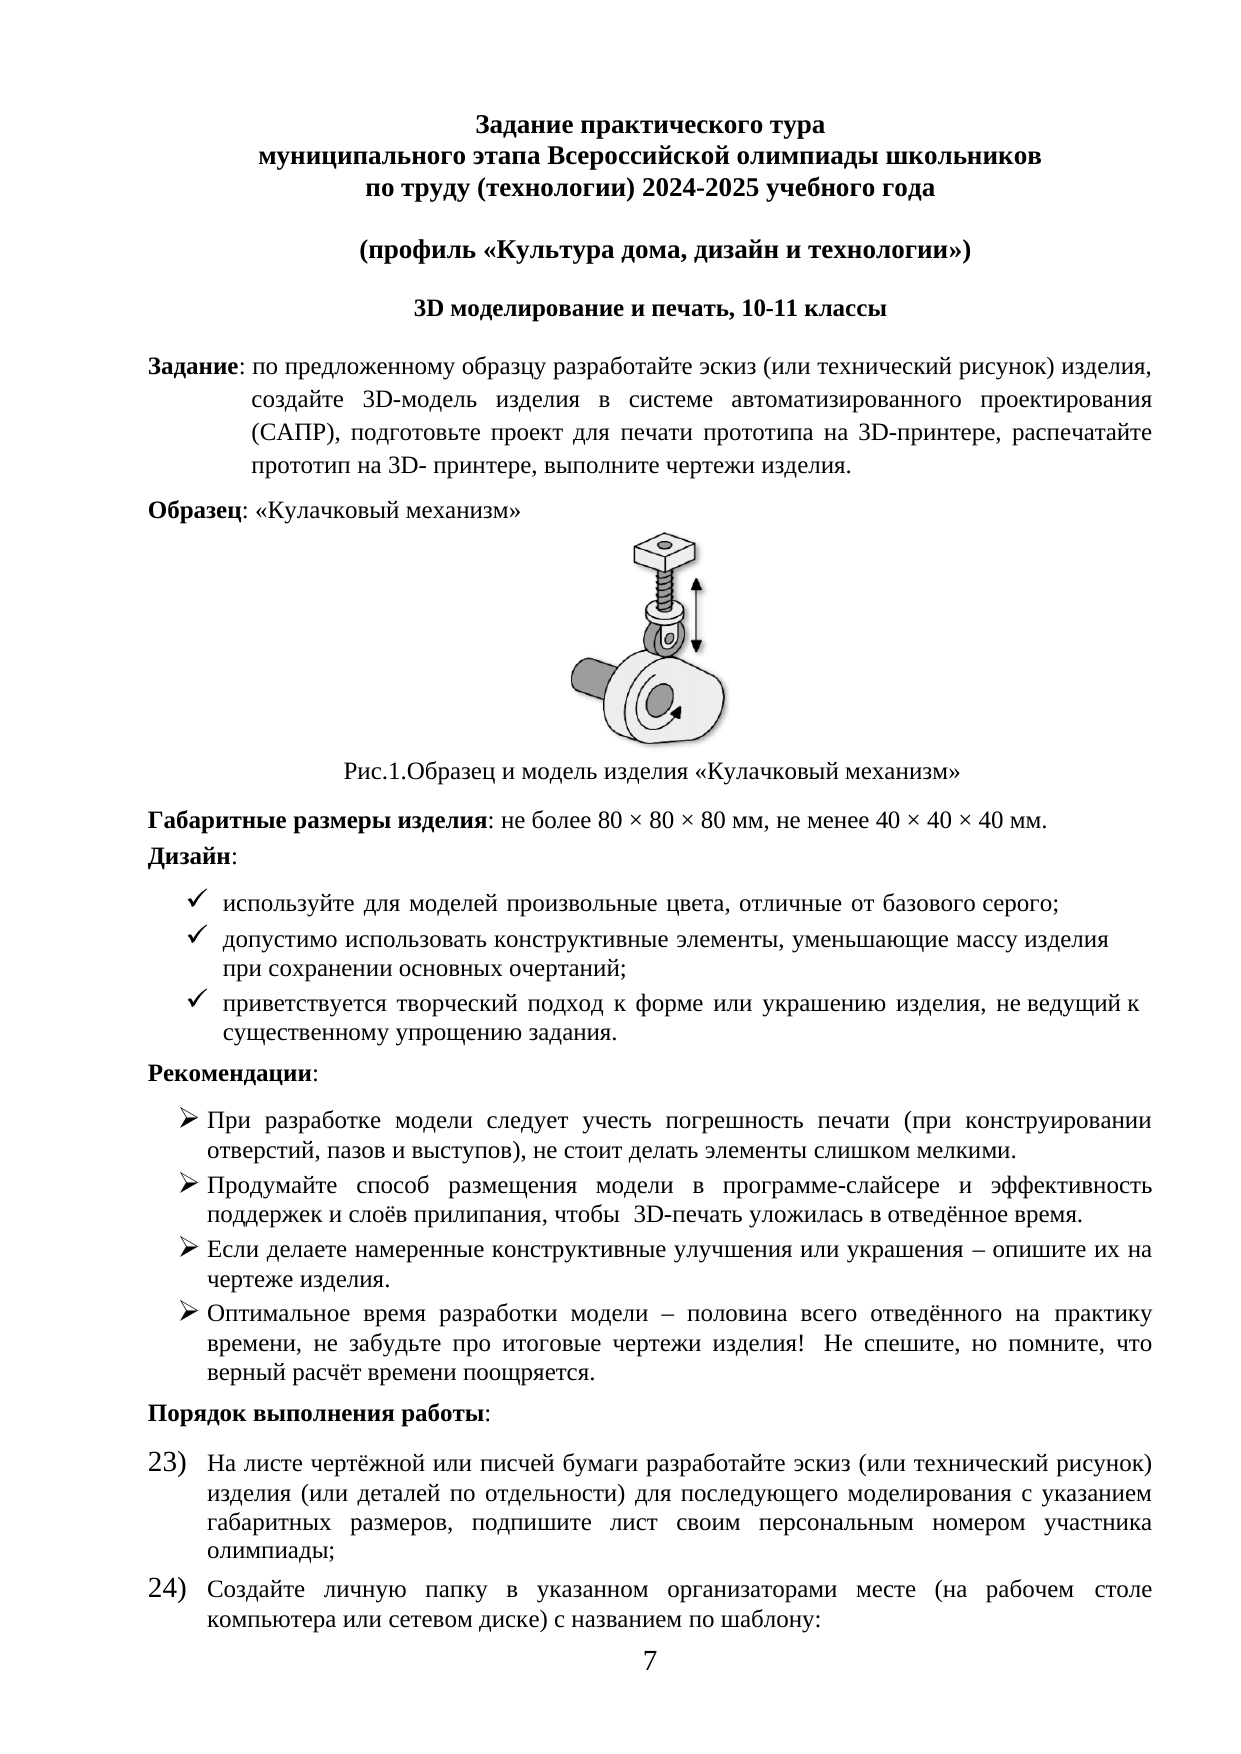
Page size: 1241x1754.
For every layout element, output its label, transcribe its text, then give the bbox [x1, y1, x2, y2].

text (профиль «Культура дома, дизайн и технологии») [125, 233, 1176, 264]
list допустимо использовать конструктивные элементы, уменьшающие массу изделия при сохранении основных очертаний; [185, 924, 1152, 982]
list При разработке модели следует учесть погрешность печати (при конструировании отверстий, пазов и выступов), не стоит делать элементы слишком мелкими. [177, 1105, 1152, 1163]
text Габаритные размеры изделия: не более 80 × 80 × 80 мм, не менее 40 × 40 × 40 мм. [148, 806, 1176, 834]
subtitle Дизайн: [148, 841, 1176, 870]
text муниципального этапа Всероссийской олимпиады школьников [125, 139, 1176, 171]
text Образец: «Кулачковый механизм» [148, 496, 1176, 524]
list Если делаете намеренные конструктивные улучшения или украшения – опишите их на чертеже изделия. [177, 1234, 1152, 1293]
text по труду (технологии) 2024-2025 учебного года [125, 171, 1176, 202]
list Создайте личную папку в указанном организаторами месте (на рабочем столе компьютера или сетевом диске) с названием по шаблону: [148, 1570, 1152, 1633]
subtitle 3D моделирование и печать, 10-11 классы [349, 293, 951, 322]
text Задание: по предложенному образцу разработайте эскиз (или технический рисунок) изделия, создайте 3D-модель изделия в системе автоматизированного проектирования (САПР), подготовьте проект для печати прототипа на 3D-принтере, распечатайте прототип на 3D- принтере, выполните чертежи изделия. [148, 351, 1152, 479]
subtitle Рекомендации: [148, 1058, 1176, 1087]
subtitle Порядок выполнения работы: [148, 1398, 1176, 1427]
list На листе чертёжной или писчей бумаги разработайте эскиз (или технический рисунок) изделия (или деталей по отдельности) для последующего моделирования с указанием габаритных размеров, подпишите лист своим персональным номером участника олимпиады; [148, 1444, 1152, 1564]
list приветствуется творческий подход к форме или украшению изделия, не ведущий к существенному упрощению задания. [185, 988, 1152, 1046]
text Рис.1.Образец и модель изделия «Кулачковый механизм» [125, 756, 1179, 785]
list Оптимальное время разработки модели – половина всего отведённого на практику времени, не забудьте про итоговые чертежи изделия! Не спешите, но помните, что верный расчёт времени поощряется. [177, 1298, 1152, 1386]
list используйте для моделей произвольные цвета, отличные от базового серого; [185, 888, 1152, 917]
list Продумайте способ размещения модели в программе-слайсере и эффективность поддержек и слоёв прилипания, чтобы 3D-печать уложилась в отведённое время. [177, 1170, 1152, 1228]
picture [553, 524, 747, 755]
text Задание практического тура [125, 108, 1176, 139]
